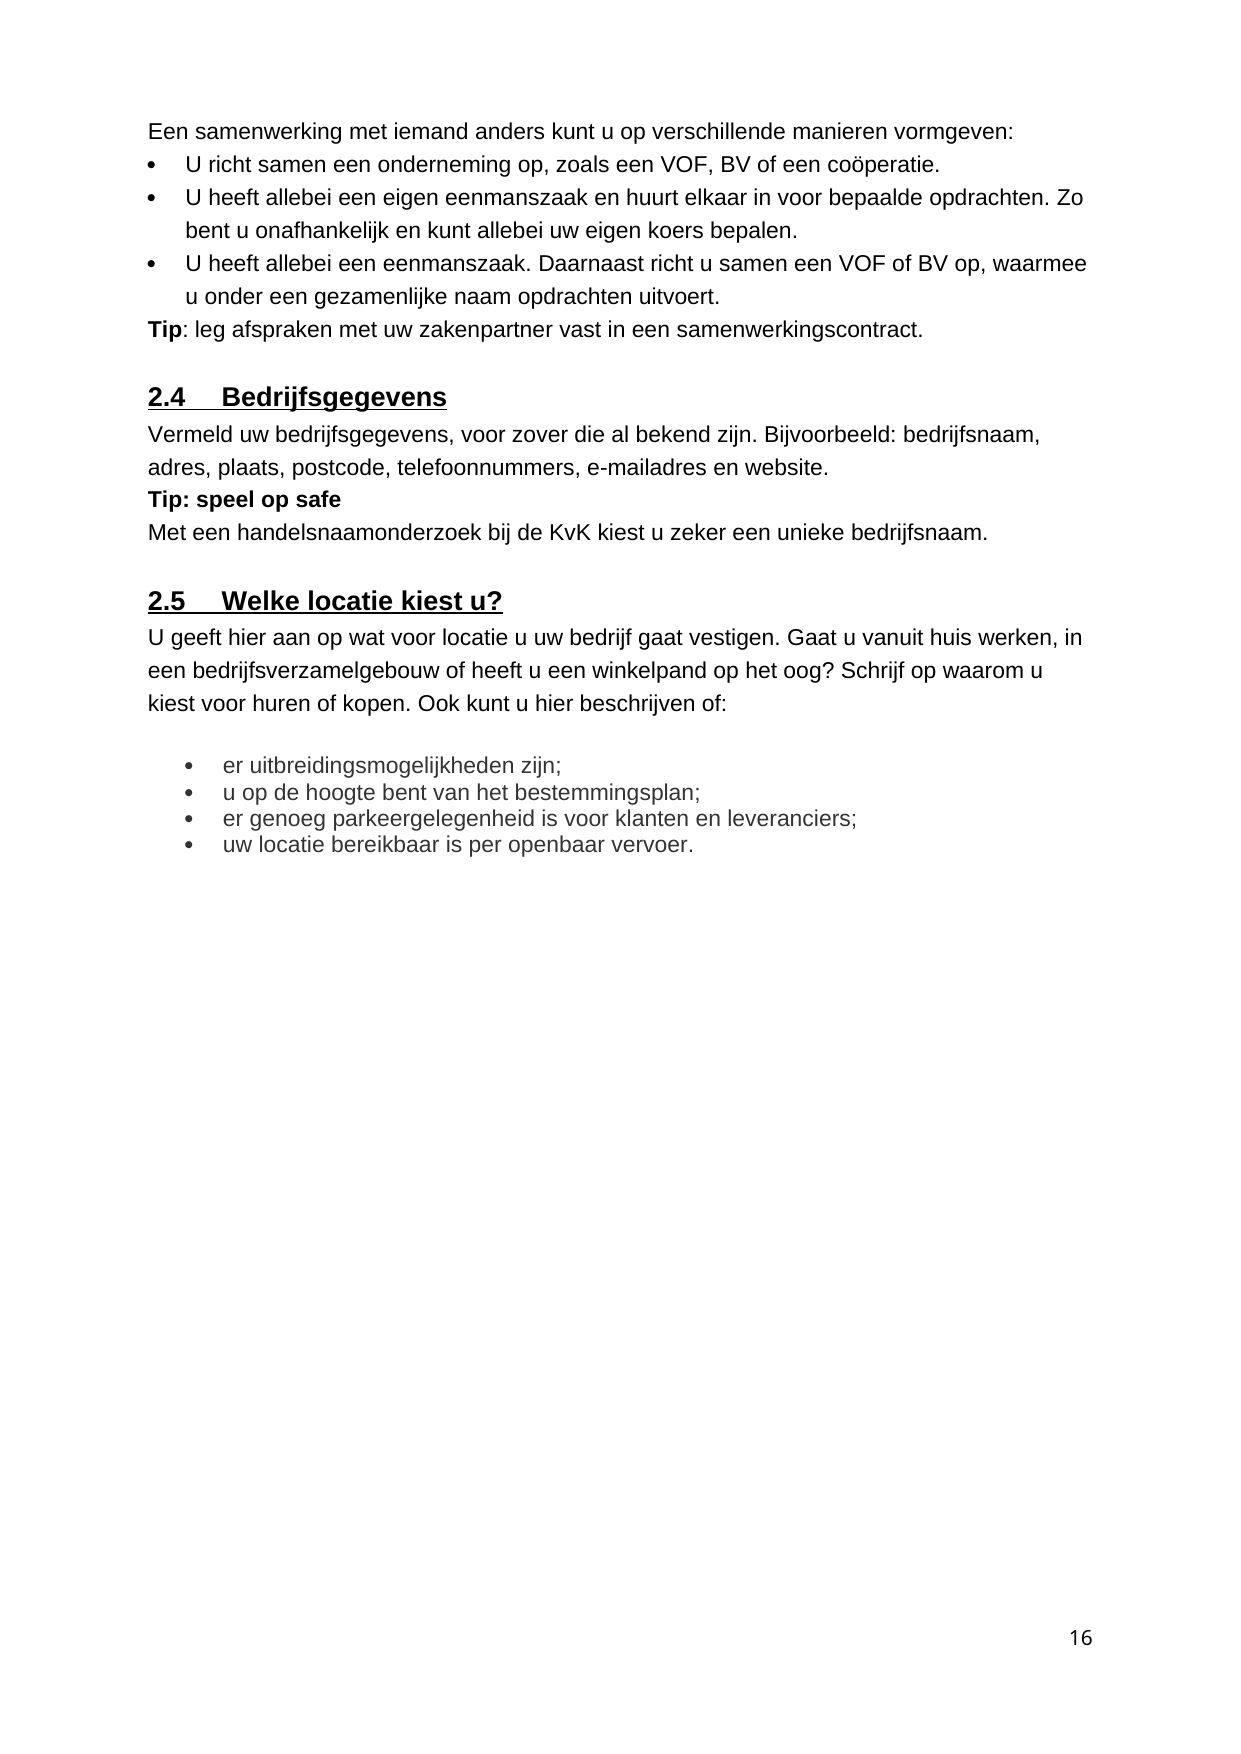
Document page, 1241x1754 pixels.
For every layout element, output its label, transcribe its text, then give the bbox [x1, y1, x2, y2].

list er uitbreidingsmogelijkheden zijn; [185, 752, 1069, 778]
text Tip: speel op safe [148, 486, 1092, 513]
text Vermeld uw bedrijfsgegevens, voor zover die al bekend zijn. Bijvoorbeeld: bedrijfsnaam, adres, plaats, postcode, telefoonnummers, e-mailadres en website. [148, 421, 1092, 480]
subtitle 2.4 Bedrijfsgegevens [148, 381, 1092, 413]
list er genoeg parkeergelegenheid is voor klanten en leveranciers; [185, 805, 1069, 831]
text U geeft hier aan op wat voor locatie u uw bedrijf gaat vestigen. Gaat u vanuit huis werken, in een bedrijfsverzamelgebouw of heeft u een winkelpand op het oog? Schrijf op waarom u kiest voor huren of kopen. Ook kunt u hier beschrijven of: [148, 624, 1092, 716]
subtitle 2.5 Welke locatie kiest u? [148, 585, 1092, 616]
list U richt samen een onderneming op, zoals een VOF, BV of een coöperatie. [148, 151, 1092, 177]
list uw locatie bereikbaar is per openbaar vervoer. [185, 831, 1069, 857]
text Tip: leg afspraken met uw zakenpartner vast in een samenwerkingscontract. [148, 316, 1092, 342]
list U heeft allebei een eigen eenmanszaak en huurt elkaar in voor bepaalde opdrachten. Zo bent u onafhankelijk en kunt allebei uw eigen koers bepalen. [148, 184, 1092, 243]
text Met een handelsnaamonderzoek bij de KvK kiest u zeker een unieke bedrijfsnaam. [148, 519, 1092, 546]
list u op de hoogte bent van het bestemmingsplan; [185, 778, 1069, 805]
text Een samenwerking met iemand anders kunt u op verschillende manieren vormgeven: [148, 118, 1092, 144]
list U heeft allebei een eenmanszaak. Daarnaast richt u samen een VOF of BV op, waarmee u onder een gezamenlijke naam opdrachten uitvoert. [148, 250, 1092, 309]
